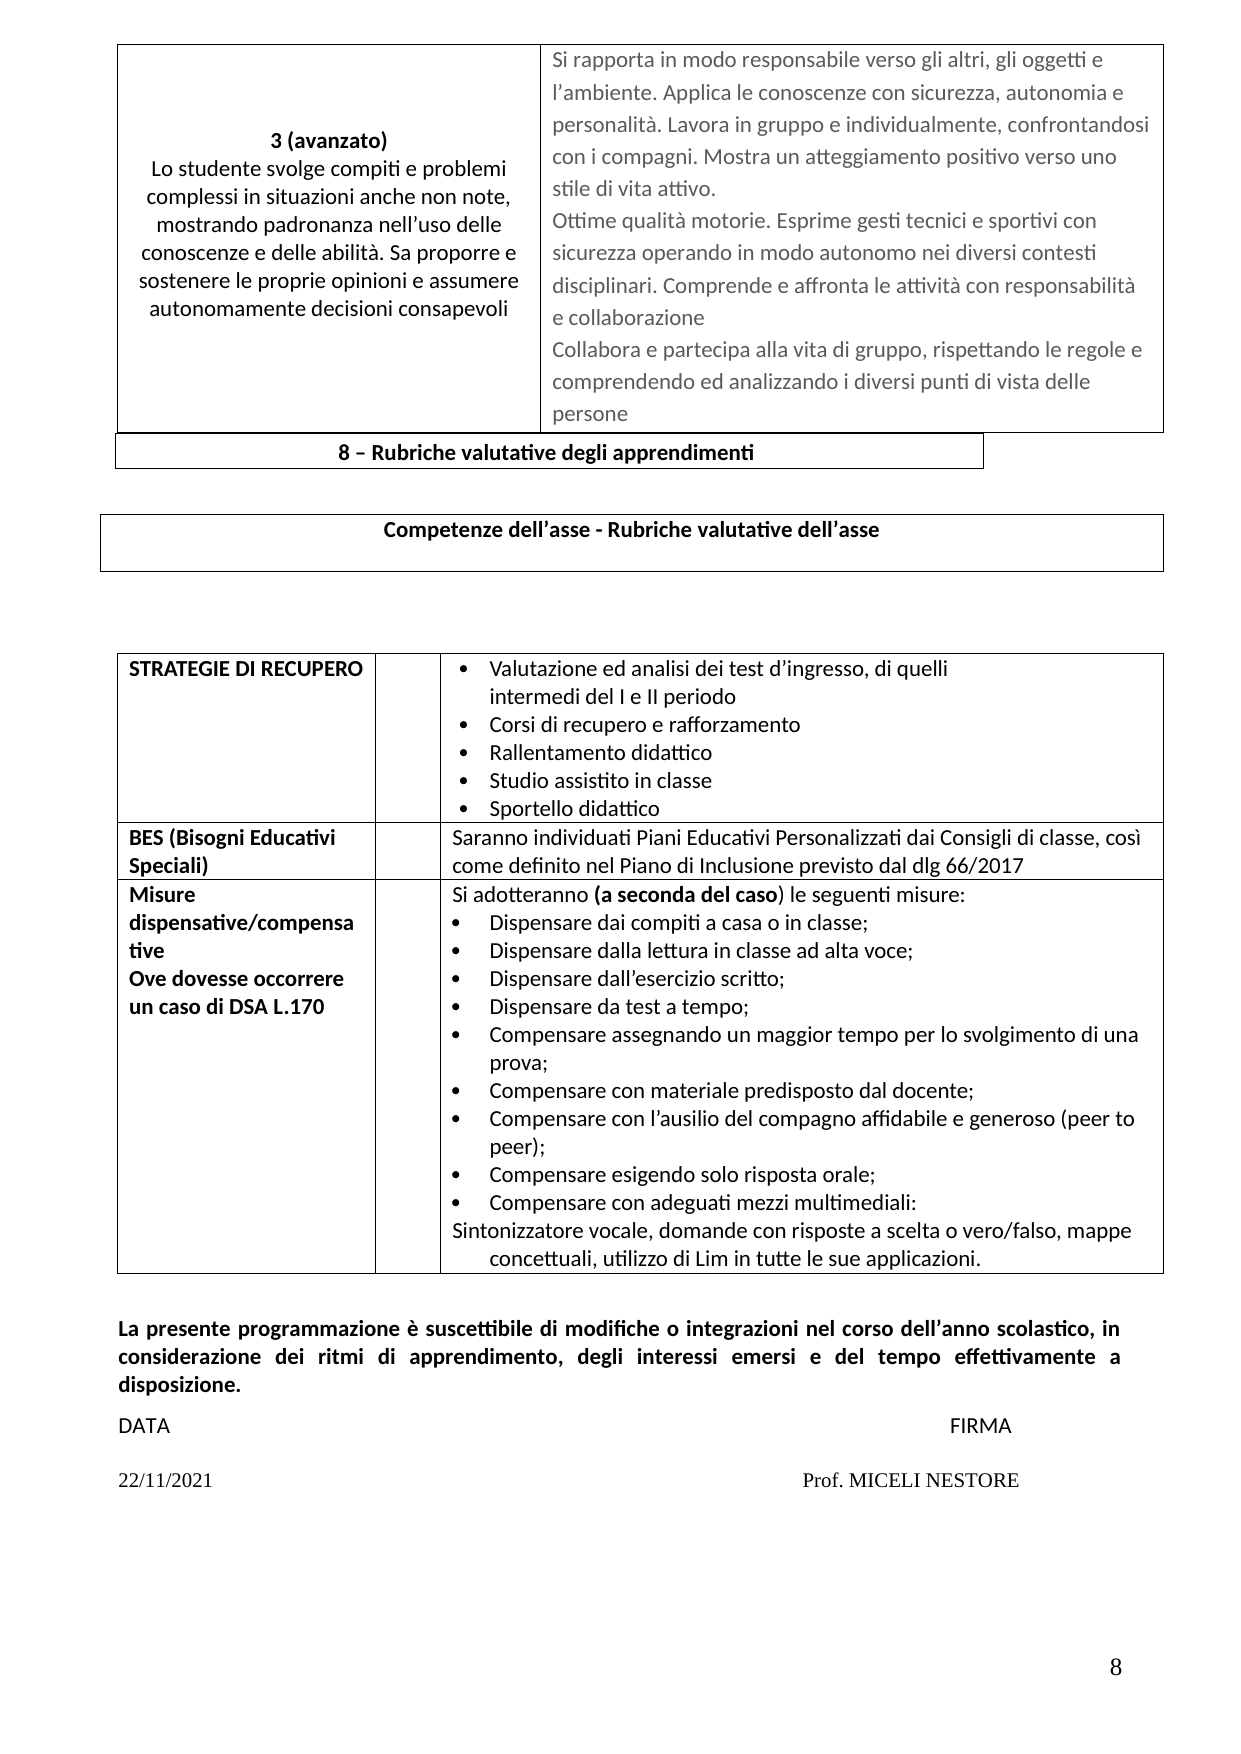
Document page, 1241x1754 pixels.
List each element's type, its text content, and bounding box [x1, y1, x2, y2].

table_header Valutazione ed analisi dei test d’ingresso, di quelli intermedi del I e II periodo Corsi di recupero e rafforzamento Rallentamento didattico Studio assistito in classe Sportello didattico [441, 654, 1163, 822]
table_cell Misure dispensative/compensative Ove dovesse occorrere un caso di DSA L.170 [118, 880, 375, 1273]
table_header strategie di recupero [118, 654, 375, 822]
text La presente programmazione è suscettibile di modifiche o integrazioni nel corso dell’anno scolastico, in considerazione dei ritmi di apprendimento, degli interessi emersi e del tempo effettivamente a disposizione. [118, 1314, 1122, 1398]
text 22/11/2021 Prof. MICELI NESTORE [118, 1467, 1122, 1492]
table_header [376, 654, 440, 822]
text DATA FIRMA [118, 1411, 1122, 1439]
table_cell BES (Bisogni Educativi Speciali) [118, 823, 375, 879]
table_cell [376, 880, 440, 1273]
table_cell Si rapporta in modo responsabile verso gli altri, gli oggetti e l’ambiente. Applica le conoscenze con sicurezza, autonomia e personalità. Lavora in gruppo e individualmente, confrontandosi con i compagni. Mostra un atteggiamento positivo verso uno stile di vita attivo. Ottime qualità motorie. Esprime gesti tecnici e sportivi con sicurezza operando in modo autonomo nei diversi contesti disciplinari. Comprende e affronta le attività con responsabilità e collaborazione Collabora e partecipa alla vita di gruppo, rispettando le regole e comprendendo ed analizzando i diversi punti di vista delle persone [541, 45, 1163, 432]
table_cell Saranno individuati Piani Educativi Personalizzati dai Consigli di classe, così come definito nel Piano di Inclusione previsto dal dlg 66/2017 [441, 823, 1163, 879]
table_header Competenze dell’asse - Rubriche valutative dell’asse [101, 515, 1163, 571]
table_cell Si adotteranno (a seconda del caso) le seguenti misure: Dispensare dai compiti a casa o in classe; Dispensare dalla lettura in classe ad alta voce; Dispensare dall’esercizio scritto; Dispensare da test a tempo; Compensare assegnando un maggior tempo per lo svolgimento di una prova; Compensare con materiale predisposto dal docente; Compensare con l’ausilio del compagno affidabile e generoso (peer to peer); Compensare esigendo solo risposta orale; Compensare con adeguati mezzi multimediali: Sintonizzatore vocale, domande con risposte a scelta o vero/falso, mappe concettuali, utilizzo di Lim in tutte le sue applicazioni. [441, 880, 1163, 1273]
table_cell 3 (avanzato) Lo studente svolge compiti e problemi complessi in situazioni anche non note, mostrando padronanza nell’uso delle conoscenze e delle abilità. Sa proporre e sostenere le proprie opinioni e assumere autonomamente decisioni consapevoli [118, 45, 540, 432]
table_cell [376, 823, 440, 879]
list 8 – Rubriche valutative degli apprendimenti [116, 434, 983, 468]
